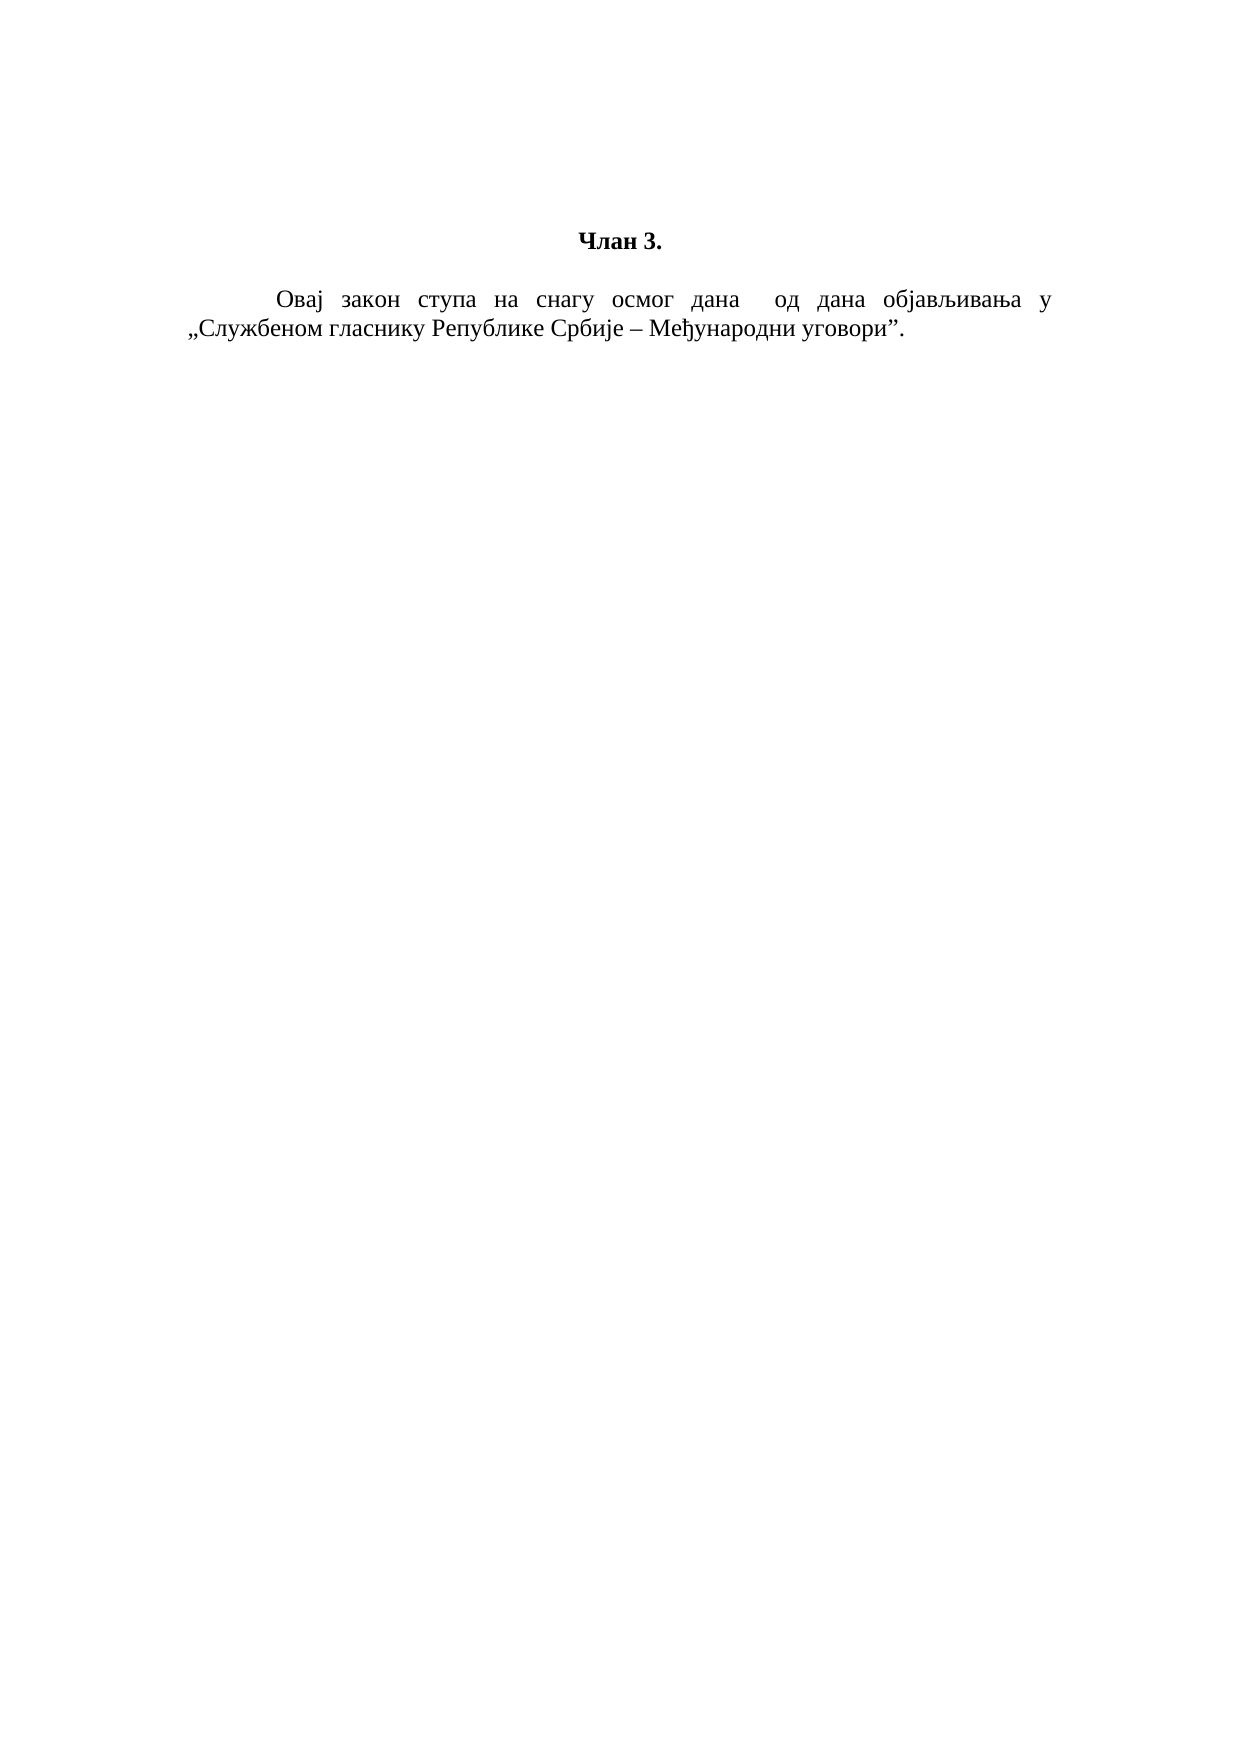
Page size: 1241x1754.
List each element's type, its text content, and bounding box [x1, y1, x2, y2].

text Члан 3. [187, 226, 1053, 255]
text Овај закон ступа на снагу осмог дана од дана објављивања у „Службеном гласнику Републике Србије – Међународни уговори”. [187, 284, 1053, 341]
